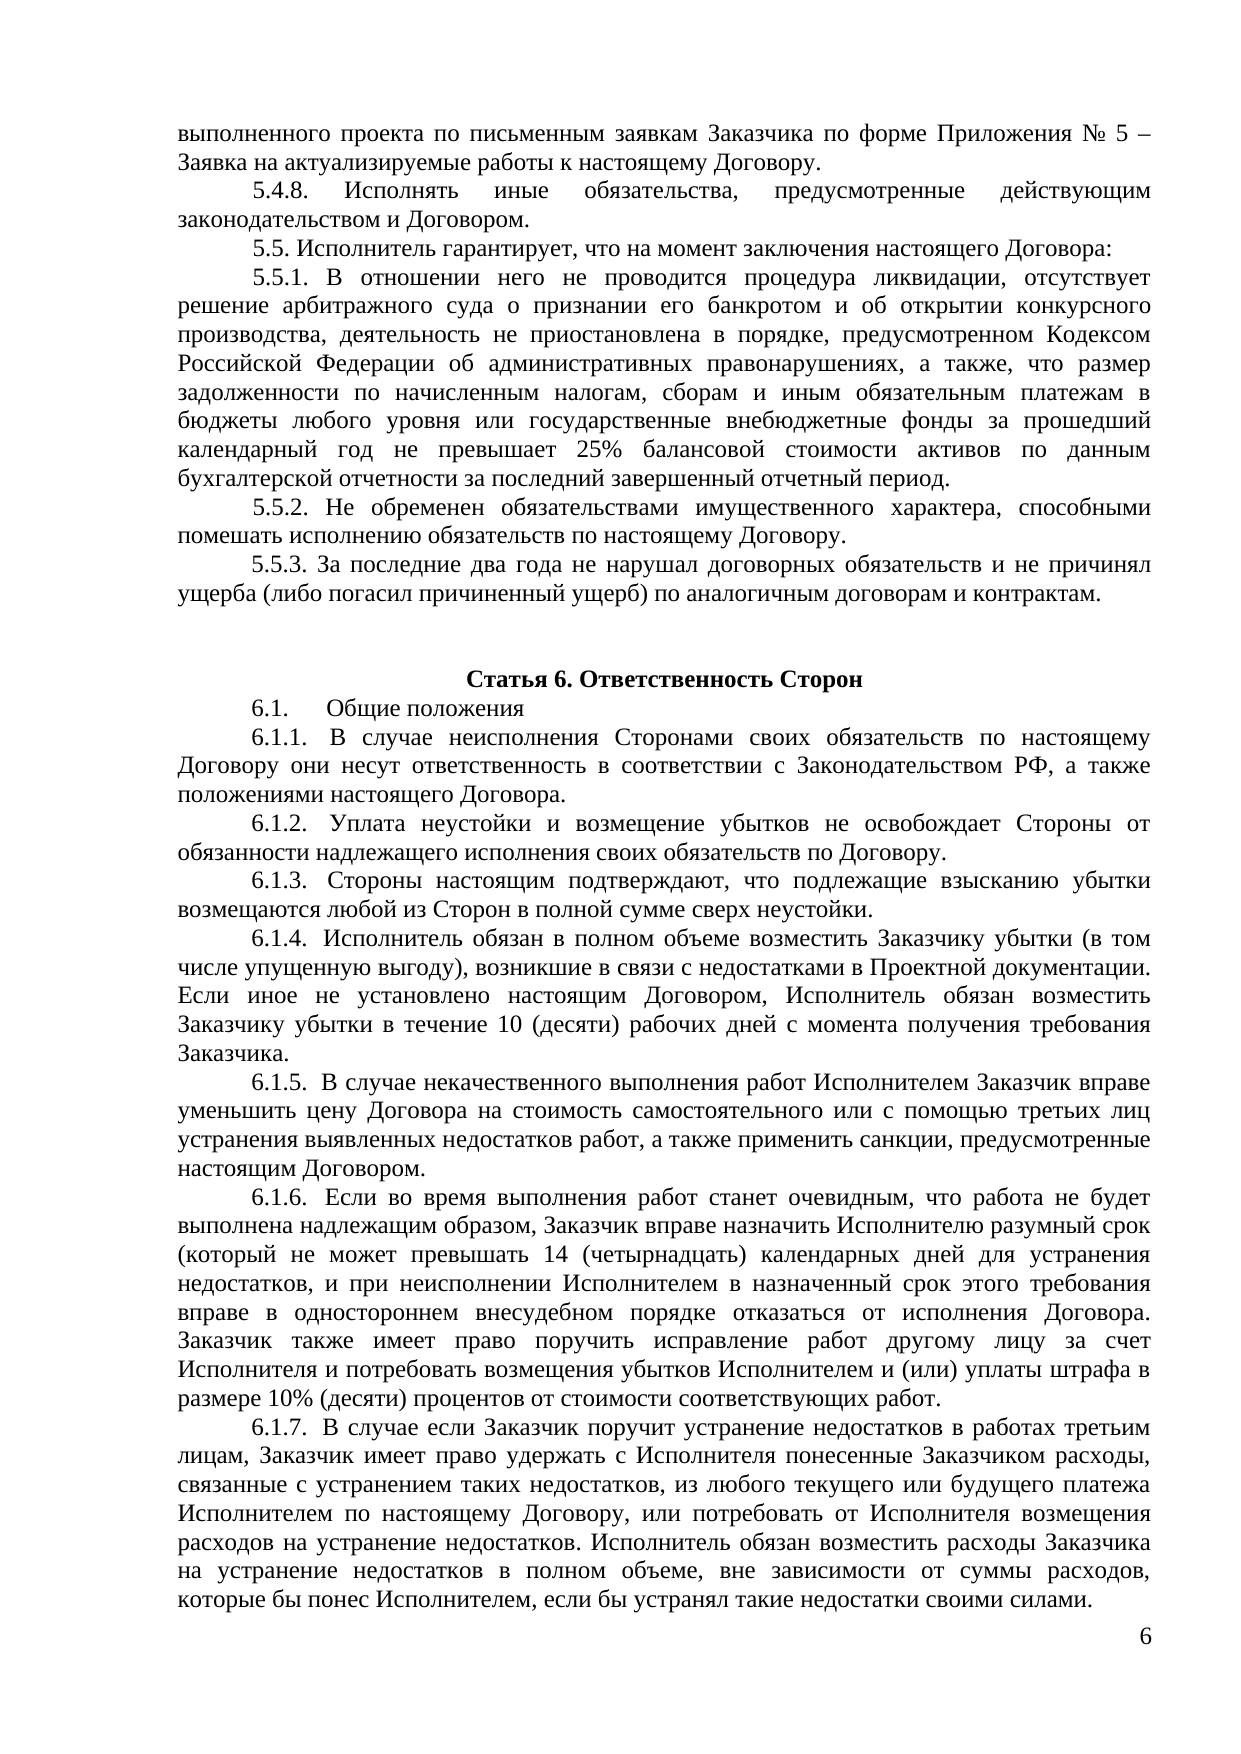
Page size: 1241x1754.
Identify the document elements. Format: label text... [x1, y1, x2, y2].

text 5.4.8. Исполнять иные обязательства, предусмотренные действующим законодательством и Договором. [177, 176, 1152, 233]
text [177, 118, 1152, 176]
text 5.5.3. За последние два года не нарушал договорных обязательств и не причинял ущерба (либо погасил причиненный ущерб) по аналогичным договорам и контрактам. [177, 549, 1152, 607]
text 6.1. Общие положения [177, 693, 1152, 722]
text 6.1.2. Уплата неустойки и возмещение убытков не освобождает Стороны от обязанности надлежащего исполнения своих обязательств по Договору. [177, 808, 1152, 866]
text 6.1.3. Стороны настоящим подтверждают, что подлежащие взысканию убытки возмещаются любой из Сторон в полной сумме сверх неустойки. [177, 866, 1152, 923]
text 5.5.2. Не обременен обязательствами имущественного характера, способными помешать исполнению обязательств по настоящему Договору. [177, 492, 1152, 549]
text 6.1.1. В случае неисполнения Сторонами своих обязательств по настоящему Договору они несут ответственность в соответствии с Законодательством РФ, а также положениями настоящего Договора. [177, 722, 1152, 808]
text 6.1.6. Если во время выполнения работ станет очевидным, что работа не будет выполнена надлежащим образом, Заказчик вправе назначить Исполнителю разумный срок (который не может превышать 14 (четырнадцать) календарных дней для устранения недостатков, и при неисполнении Исполнителем в назначенный срок этого требования вправе в одностороннем внесудебном порядке отказаться от исполнения Договора. Заказчик также имеет право поручить исправление работ другому лицу за счет Исполнителя и потребовать возмещения убытков Исполнителем и (или) уплаты штрафа в размере 10% (десяти) процентов от стоимости соответствующих работ. [177, 1182, 1152, 1412]
text 5.5.1. В отношении него не проводится процедура ликвидации, отсутствует решение арбитражного суда о признании его банкротом и об открытии конкурсного производства, деятельность не приостановлена в порядке, предусмотренном Кодексом Российской Федерации об административных правонарушениях, а также, что размер задолженности по начисленным налогам, сборам и иным обязательным платежам в бюджеты любого уровня или государственные внебюджетные фонды за прошедший календарный год не превышает 25% балансовой стоимости активов по данным бухгалтерской отчетности за последний завершенный отчетный период. [177, 262, 1152, 492]
text Статья 6. Ответственность Сторон [177, 664, 1152, 693]
text 6.1.7. В случае если Заказчик поручит устранение недостатков в работах третьим лицам, Заказчик имеет право удержать с Исполнителя понесенные Заказчиком расходы, связанные с устранением таких недостатков, из любого текущего или будущего платежа Исполнителем по настоящему Договору, или потребовать от Исполнителя возмещения расходов на устранение недостатков. Исполнитель обязан возместить расходы Заказчика на устранение недостатков в полном объеме, вне зависимости от суммы расходов, которые бы понес Исполнителем, если бы устранял такие недостатки своими силами. [177, 1412, 1152, 1613]
text 5.5. Исполнитель гарантирует, что на момент заключения настоящего Договора: [177, 233, 1152, 262]
text 6.1.4. Исполнитель обязан в полном объеме возместить Заказчику убытки (в том числе упущенную выгоду), возникшие в связи с недостатками в Проектной документации. Если иное не установлено настоящим Договором, Исполнитель обязан возместить Заказчику убытки в течение 10 (десяти) рабочих дней с момента получения требования Заказчика. [177, 923, 1152, 1067]
text 6.1.5. В случае некачественного выполнения работ Исполнителем Заказчик вправе уменьшить цену Договора на стоимость самостоятельного или с помощью третьих лиц устранения выявленных недостатков работ, а также применить санкции, предусмотренные настоящим Договором. [177, 1067, 1152, 1182]
